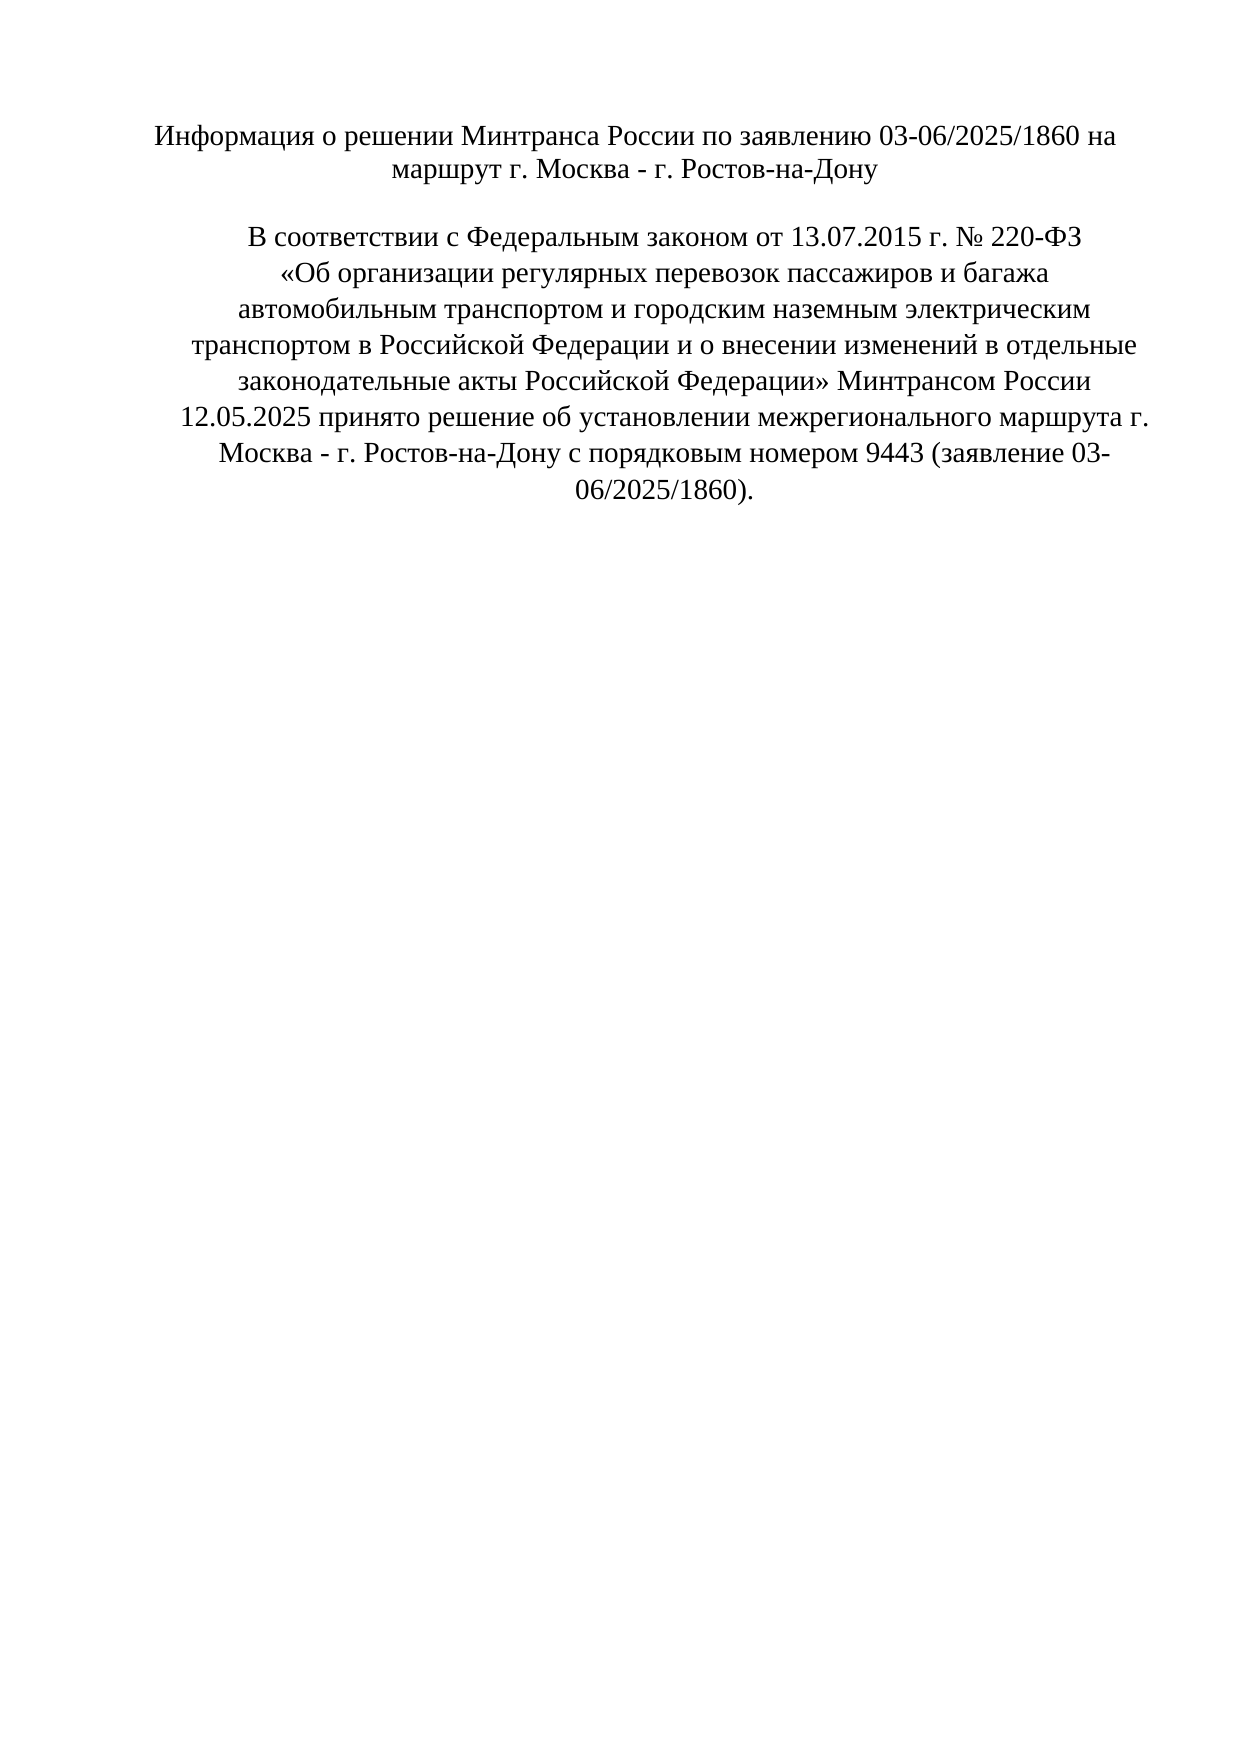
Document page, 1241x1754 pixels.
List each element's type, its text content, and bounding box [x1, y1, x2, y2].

text В соответствии с Федеральным законом от 13.07.2015 г. № 220-ФЗ «Об организации регулярных перевозок пассажиров и багажа автомобильным транспортом и городским наземным электрическим транспортом в Российской Федерации и о внесении изменений в отдельные законодательные акты Российской Федерации» Минтрансом России 12.05.2025 принято решение об установлении межрегионального маршрута г. Москва - г. Ростов-на-Дону с порядковым номером 9443 (заявление 03-06/2025/1860). [177, 219, 1152, 505]
text Информация о решении Минтранса России по заявлению 03-06/2025/1860 на маршрут г. Москва - г. Ростов-на-Дону [118, 118, 1152, 185]
